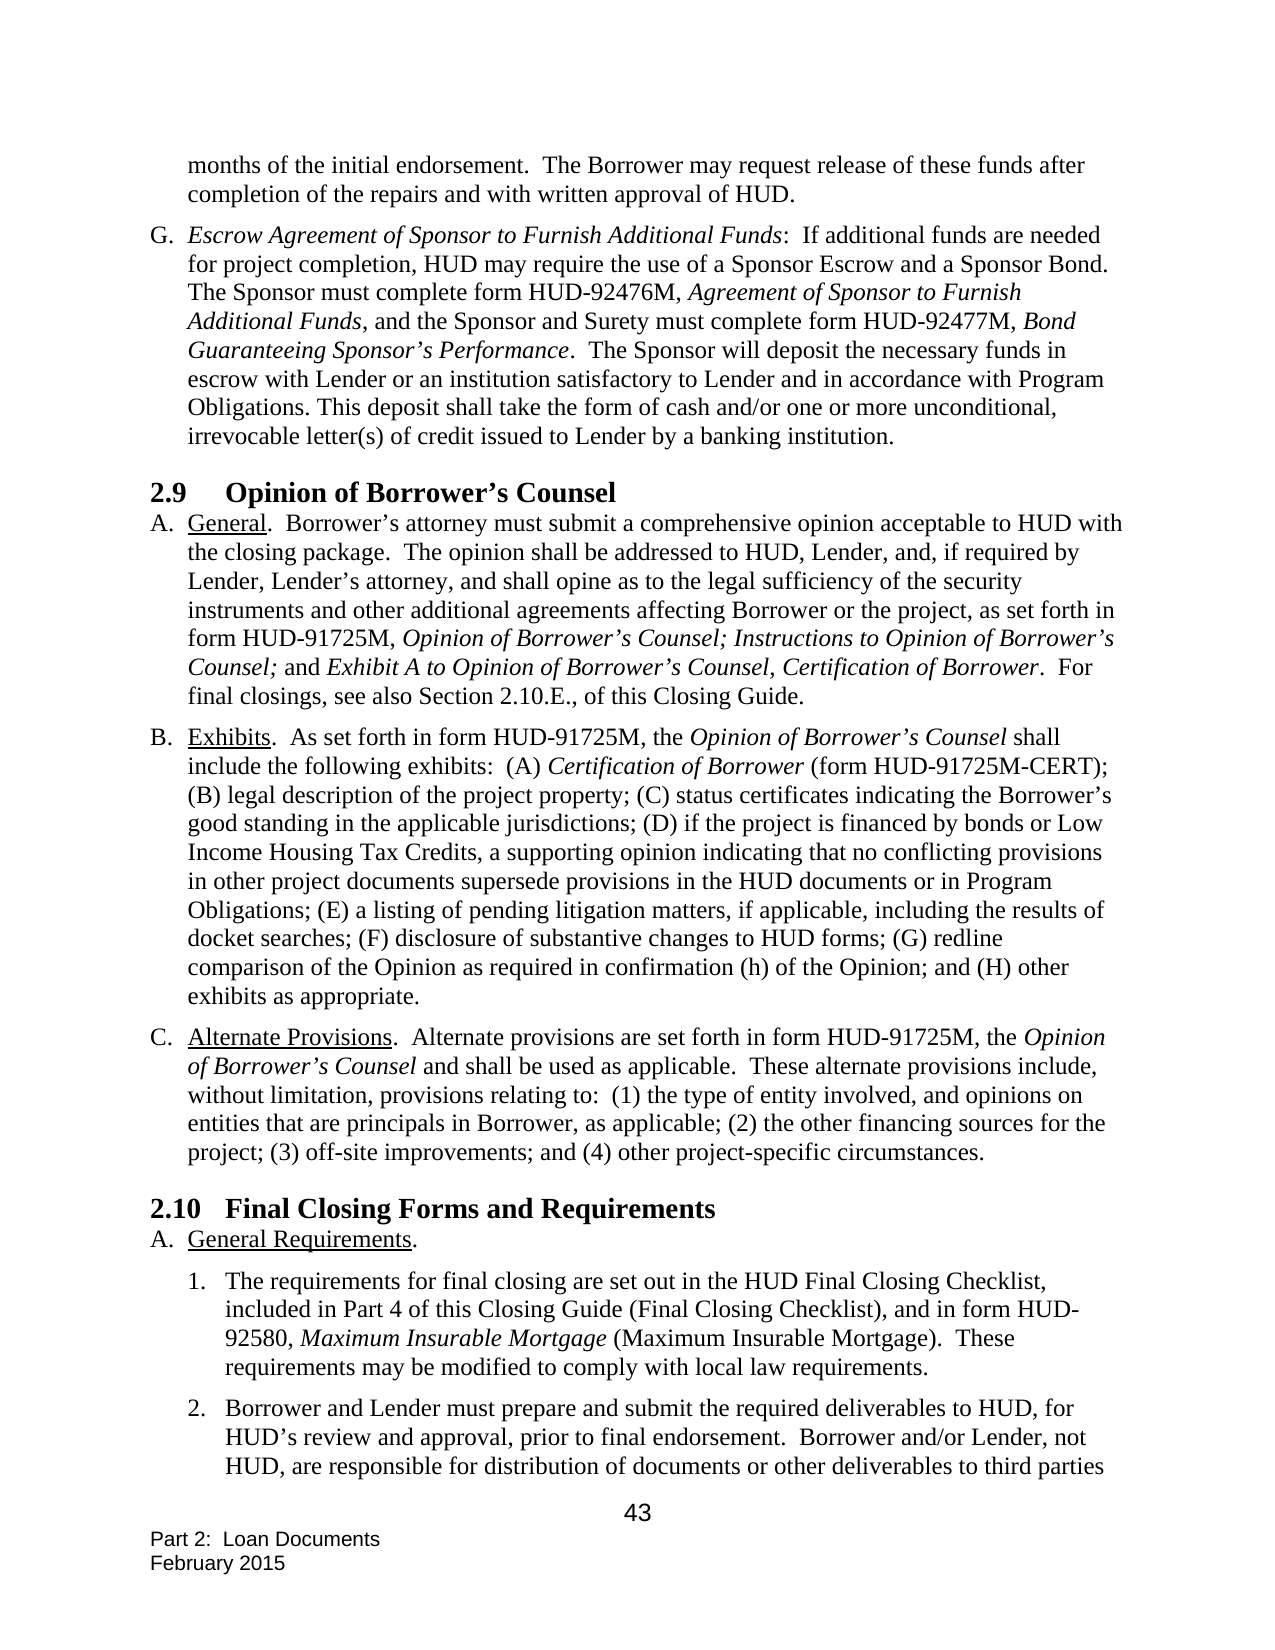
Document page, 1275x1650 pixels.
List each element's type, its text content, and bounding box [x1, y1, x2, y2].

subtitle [150, 150, 1125, 207]
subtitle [187, 1393, 1125, 1479]
subtitle General Requirements. [150, 1224, 1125, 1253]
subtitle 2.9 Opinion of Borrower’s Counsel [150, 475, 1125, 508]
subtitle Escrow Agreement of Sponsor to Furnish Additional Funds: If additional funds are needed for project completion, HUD may require the use of a Sponsor Escrow and a Sponsor Bond. The Sponsor must complete form HUD-92476M, Agreement of Sponsor to Furnish Additional Funds, and the Sponsor and Surety must complete form HUD-92477M, Bond Guaranteeing Sponsor’s Performance. The Sponsor will deposit the necessary funds in escrow with Lender or an institution satisfactory to Lender and in accordance with Program Obligations. This deposit shall take the form of cash and/or one or more unconditional, irrevocable letter(s) of credit issued to Lender by a banking institution. [150, 220, 1125, 450]
subtitle 2.10 Final Closing Forms and Requirements [150, 1191, 1125, 1224]
subtitle General. Borrower’s attorney must submit a comprehensive opinion acceptable to HUD with the closing package. The opinion shall be addressed to HUD, Lender, and, if required by Lender, Lender’s attorney, and shall opine as to the legal sufficiency of the security instruments and other additional agreements affecting Borrower or the project, as set forth in form HUD-91725M, Opinion of Borrower’s Counsel; Instructions to Opinion of Borrower’s Counsel; and Exhibit A to Opinion of Borrower’s Counsel, Certification of Borrower. For final closings, see also Section 2.10.E., of this Closing Guide. [150, 508, 1125, 710]
subtitle The requirements for final closing are set out in the HUD Final Closing Checklist, included in Part 4 of this Closing Guide (Final Closing Checklist), and in form HUD-92580, Maximum Insurable Mortgage (Maximum Insurable Mortgage). These requirements may be modified to comply with local law requirements. [187, 1266, 1125, 1381]
subtitle Exhibits. As set forth in form HUD-91725M, the Opinion of Borrower’s Counsel shall include the following exhibits: (A) Certification of Borrower (form HUD-91725M-CERT); (B) legal description of the project property; (C) status certificates indicating the Borrower’s good standing in the applicable jurisdictions; (D) if the project is financed by bonds or Low Income Housing Tax Credits, a supporting opinion indicating that no conflicting provisions in other project documents supersede provisions in the HUD documents or in Program Obligations; (E) a listing of pending litigation matters, if applicable, including the results of docket searches; (F) disclosure of substantive changes to HUD forms; (G) redline comparison of the Opinion as required in confirmation (h) of the Opinion; and (H) other exhibits as appropriate. [150, 722, 1125, 1010]
subtitle Alternate Provisions. Alternate provisions are set forth in form HUD-91725M, the Opinion of Borrower’s Counsel and shall be used as applicable. These alternate provisions include, without limitation, provisions relating to: (1) the type of entity involved, and opinions on entities that are principals in Borrower, as applicable; (2) the other financing sources for the project; (3) off-site improvements; and (4) other project-specific circumstances. [150, 1022, 1125, 1166]
